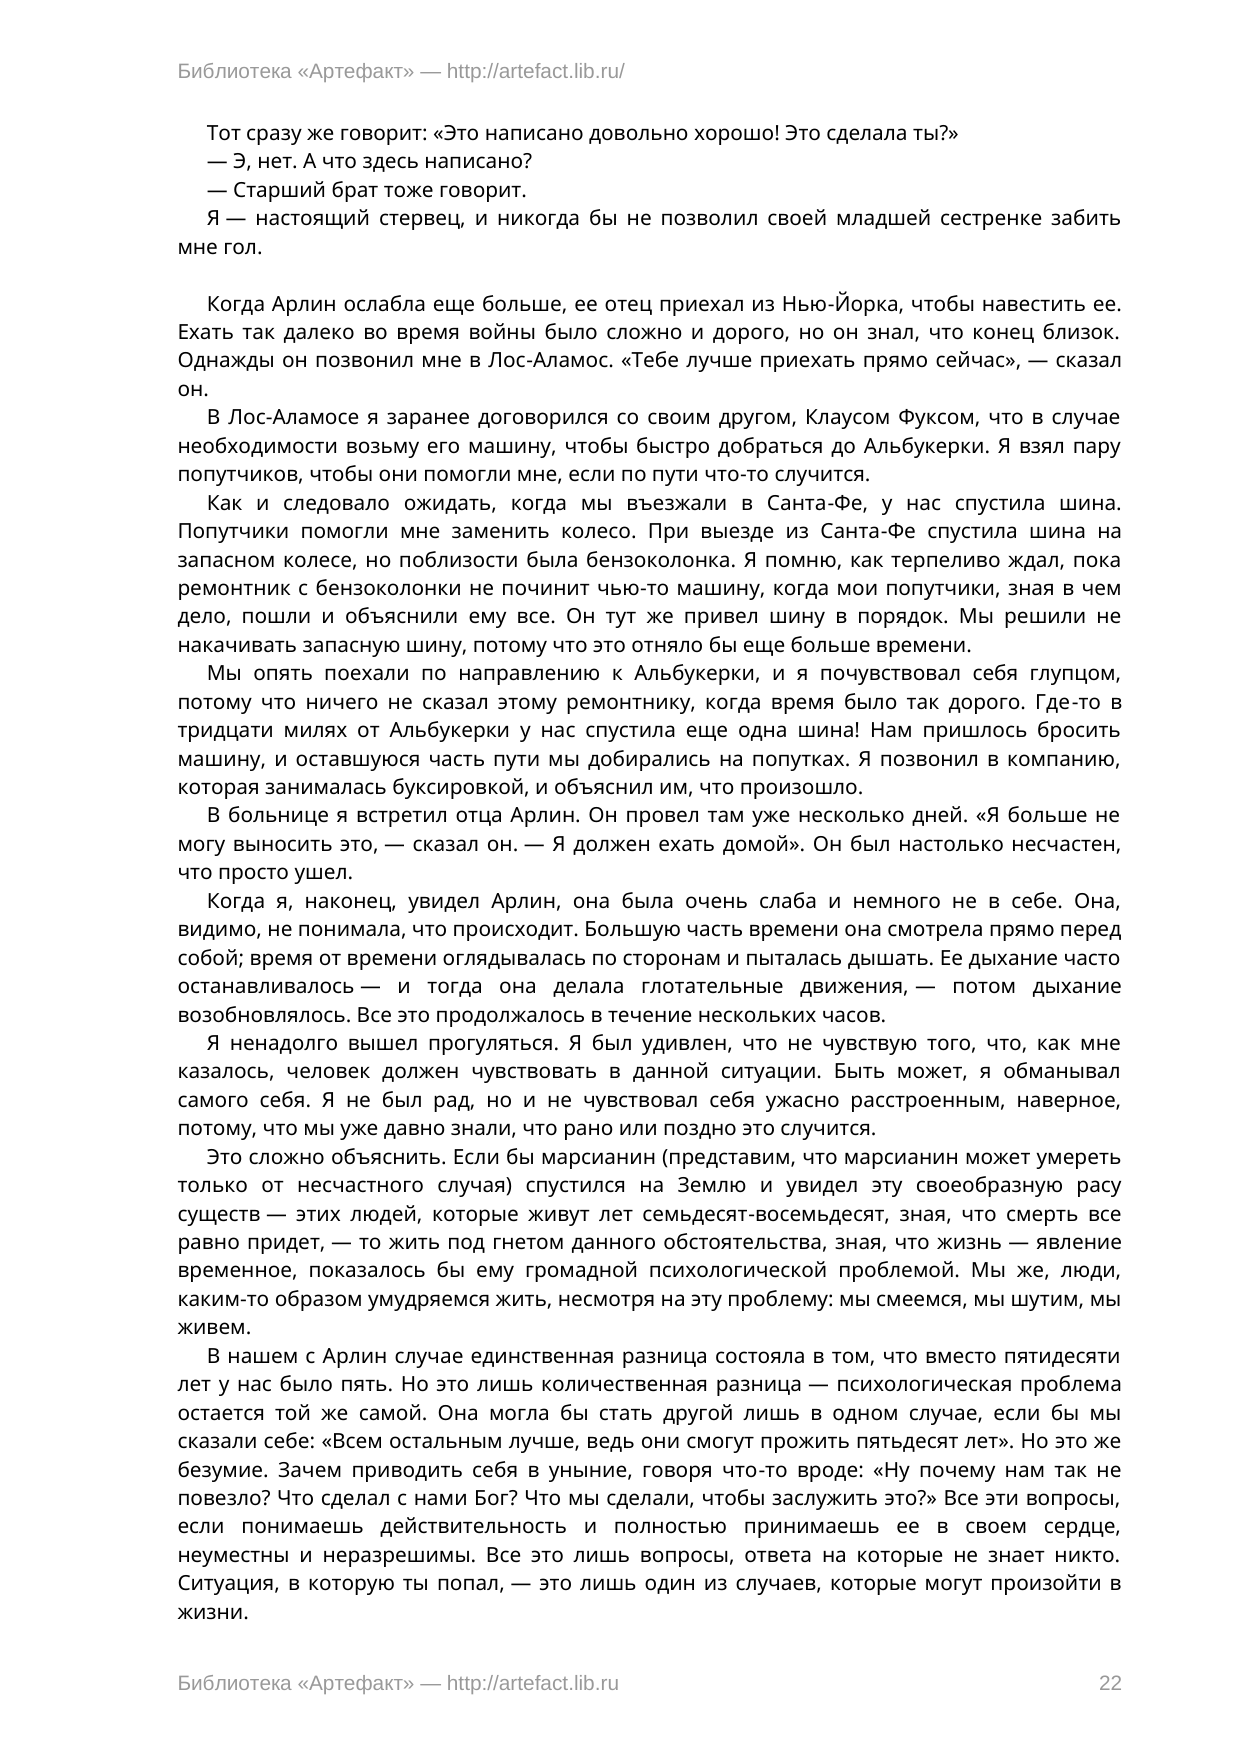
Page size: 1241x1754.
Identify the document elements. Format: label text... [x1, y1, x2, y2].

text Мы опять поехали по направлению к Альбукерки, и я почувствовал себя глупцом, потому что ничего не сказал этому ремонтнику, когда время было так дорого. Где-то в тридцати милях от Альбукерки у нас спустила еще одна шина! Нам пришлось бросить машину, и оставшуюся часть пути мы добирались на попутках. Я позвонил в компанию, которая занималась буксировкой, и объяснил им, что произошло. [177, 658, 1122, 801]
text В больнице я встретил отца Арлин. Он провел там уже несколько дней. «Я больше не могу выносить это, — сказал он. — Я должен ехать домой». Он был настолько несчастен, что просто ушел. [177, 801, 1122, 886]
text Когда я, наконец, увидел Арлин, она была очень слаба и немного не в себе. Она, видимо, не понимала, что происходит. Большую часть времени она смотрела прямо перед собой; время от времени оглядывалась по сторонам и пыталась дышать. Ее дыхание часто останавливалось — и тогда она делала глотательные движения, — потом дыхание возобновлялось. Все это продолжалось в течение нескольких часов. [177, 886, 1122, 1028]
text В нашем с Арлин случае единственная разница состояла в том, что вместо пятидесяти лет у нас было пять. Но это лишь количественная разница — психологическая проблема остается той же самой. Она могла бы стать другой лишь в одном случае, если бы мы сказали себе: «Всем остальным лучше, ведь они смогут прожить пятьдесят лет». Но это же безумие. Зачем приводить себя в уныние, говоря что-то вроде: «Ну почему нам так не повезло? Что сделал с нами Бог? Что мы сделали, чтобы заслужить это?» Все эти вопросы, если понимаешь действительность и полностью принимаешь ее в своем сердце, неуместны и неразрешимы. Все это лишь вопросы, ответа на которые не знает никто. Ситуация, в которую ты попал, — это лишь один из случаев, которые могут произойти в жизни. [177, 1341, 1122, 1625]
text Как и следовало ожидать, когда мы въезжали в Санта-Фе, у нас спустила шина. Попутчики помогли мне заменить колесо. При выезде из Санта-Фе спустила шина на запасном колесе, но поблизости была бензоколонка. Я помню, как терпеливо ждал, пока ремонтник с бензоколонки не починит чью-то машину, когда мои попутчики, зная в чем дело, пошли и объяснили ему все. Он тут же привел шину в порядок. Мы решили не накачивать запасную шину, потому что это отняло бы еще больше времени. [177, 488, 1122, 658]
text — Старший брат тоже говорит. [177, 175, 1122, 203]
text В Лос-Аламосе я заранее договорился со своим другом, Клаусом Фуксом, что в случае необходимости возьму его машину, чтобы быстро добраться до Альбукерки. Я взял пару попутчиков, чтобы они помогли мне, если по пути что-то случится. [177, 402, 1122, 488]
text Это сложно объяснить. Если бы марсианин (представим, что марсианин может умереть только от несчастного случая) спустился на Землю и увидел эту своеобразную расу существ — этих людей, которые живут лет семьдесят-восемьдесят, зная, что смерть все равно придет, — то жить под гнетом данного обстоятельства, зная, что жизнь — явление временное, показалось бы ему громадной психологической проблемой. Мы же, люди, каким-то образом умудряемся жить, несмотря на эту проблему: мы смеемся, мы шутим, мы живем. [177, 1142, 1122, 1341]
text Когда Арлин ослабла еще больше, ее отец приехал из Нью-Йорка, чтобы навестить ее. Ехать так далеко во время войны было сложно и дорого, но он знал, что конец близок. Однажды он позвонил мне в Лос-Аламос. «Тебе лучше приехать прямо сейчас», — сказал он. [177, 289, 1122, 402]
text Тот сразу же говорит: «Это написано довольно хорошо! Это сделала ты?» [177, 118, 1122, 147]
text Я ненадолго вышел прогуляться. Я был удивлен, что не чувствую того, что, как мне казалось, человек должен чувствовать в данной ситуации. Быть может, я обманывал самого себя. Я не был рад, но и не чувствовал себя ужасно расстроенным, наверное, потому, что мы уже давно знали, что рано или поздно это случится. [177, 1028, 1122, 1142]
text — Э, нет. А что здесь написано? [177, 147, 1122, 175]
text Я — настоящий стервец, и никогда бы не позволил своей младшей сестренке забить мне гол. [177, 203, 1122, 260]
